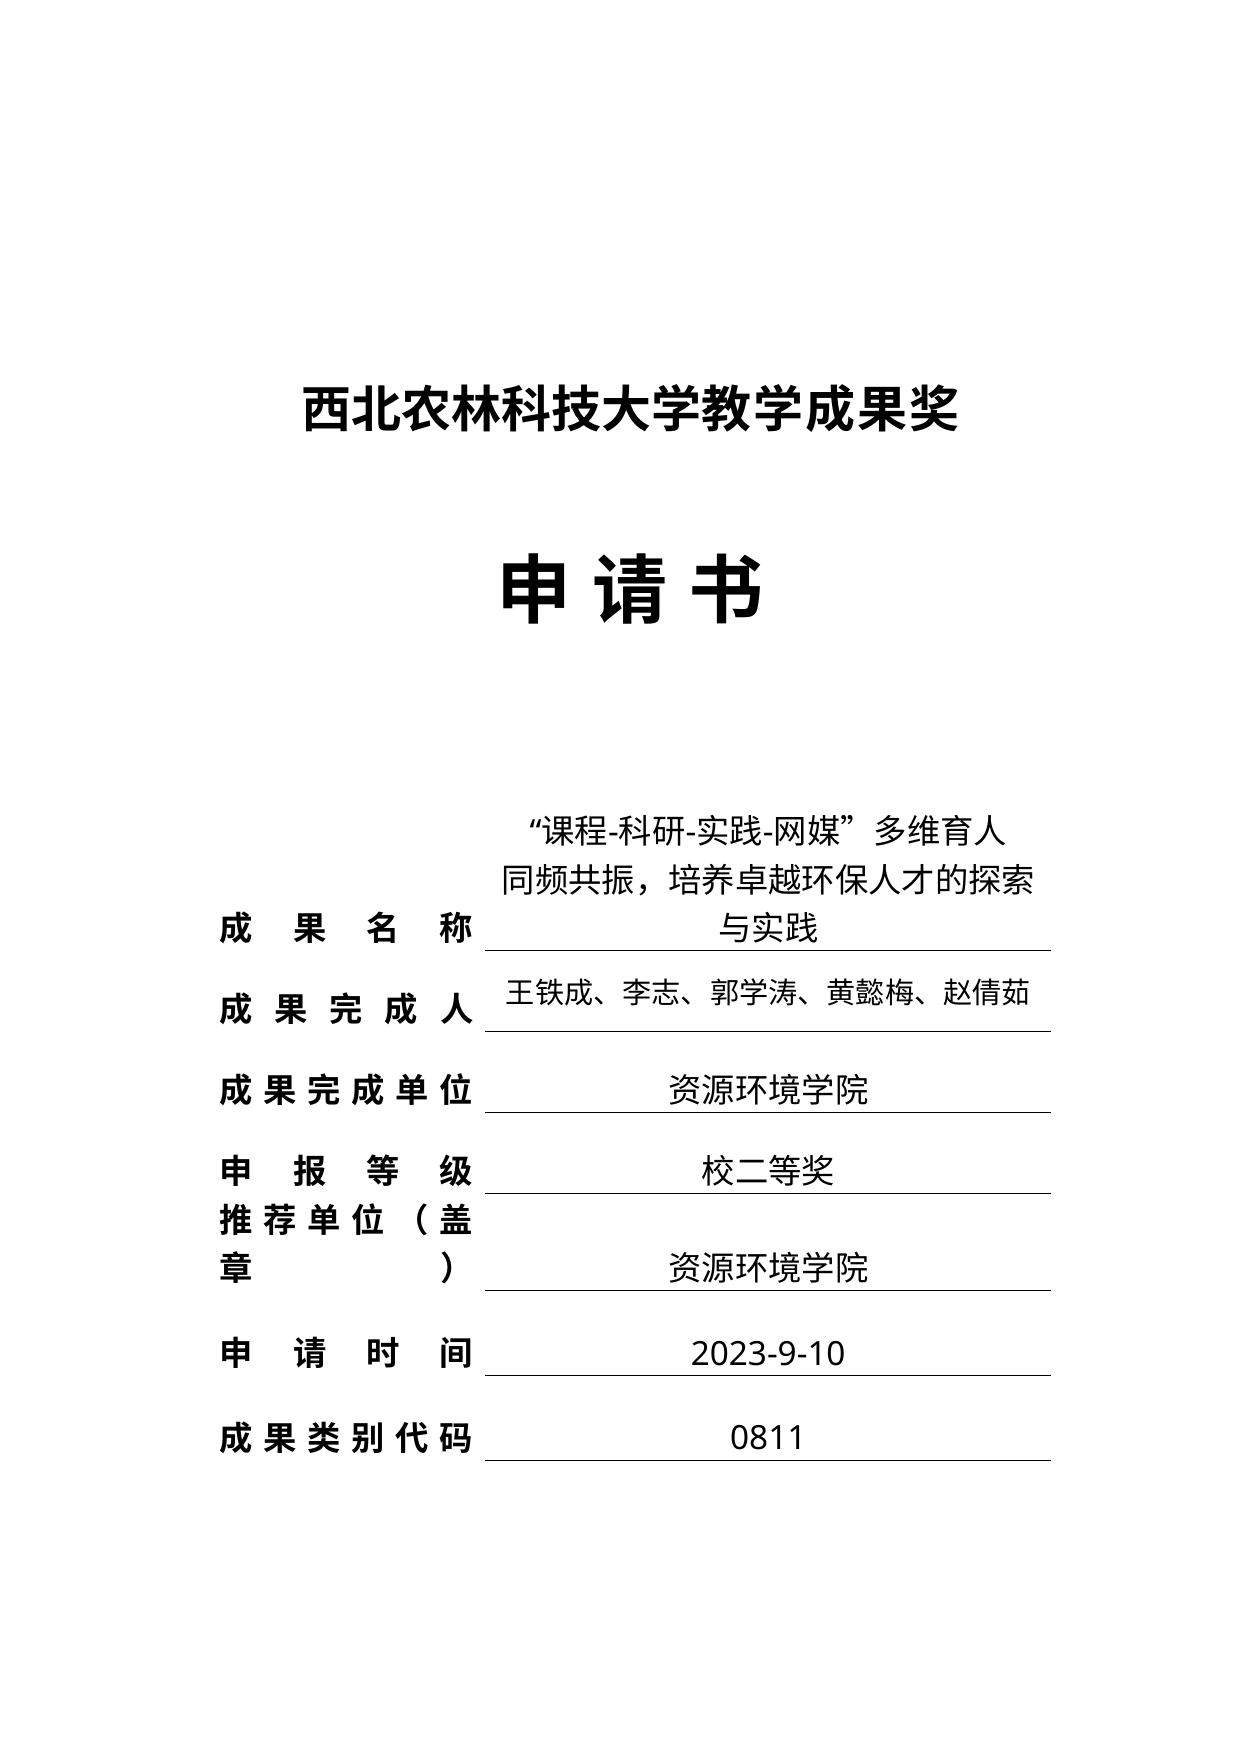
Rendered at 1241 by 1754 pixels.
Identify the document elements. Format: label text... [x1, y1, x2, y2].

table_cell 申请时间 [208, 1290, 484, 1375]
table_cell 校二等奖 [485, 1113, 1051, 1193]
table_cell 2023-9-10 [485, 1291, 1051, 1375]
table_cell 成果完成人 [208, 950, 484, 1031]
table_header “课程-科研-实践-网媒”多维育人 同频共振，培养卓越环保人才的探索与实践 [485, 805, 1051, 950]
table_cell 成果完成单位 [208, 1031, 484, 1112]
table_cell 推荐单位（盖章） [208, 1193, 484, 1290]
table_cell 成果类别代码 [208, 1375, 484, 1459]
table_cell 王铁成、李志、郭学涛、黄懿梅、赵倩茹 [485, 951, 1051, 1031]
table_cell 资源环境学院 [485, 1032, 1051, 1112]
text 申 请 书 [171, 519, 1089, 649]
table_cell 资源环境学院 [485, 1194, 1051, 1290]
table_header 成果名称 [208, 805, 484, 950]
table_cell 申报等级 [208, 1112, 484, 1193]
text 西北农林科技大学教学成果奖 [171, 357, 1089, 454]
table_cell 0811 [485, 1376, 1051, 1459]
